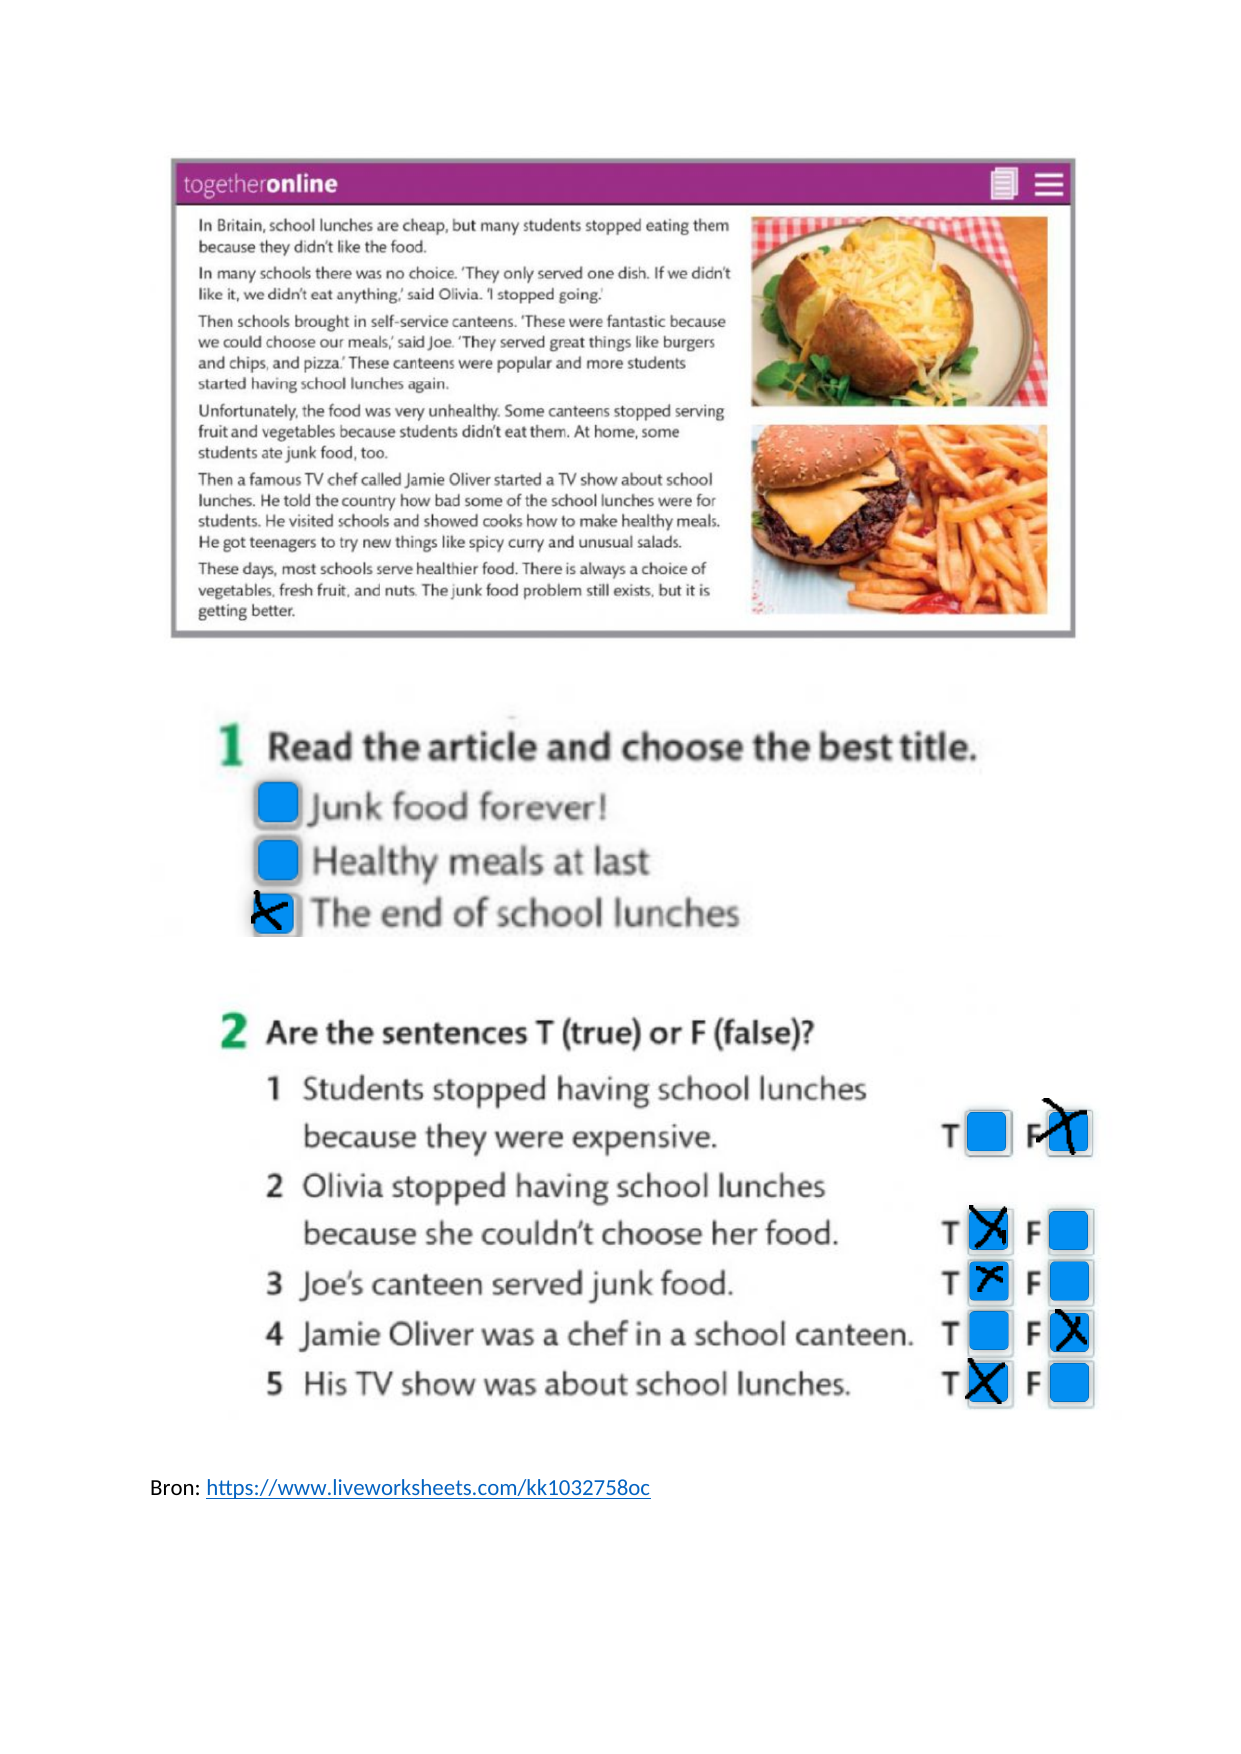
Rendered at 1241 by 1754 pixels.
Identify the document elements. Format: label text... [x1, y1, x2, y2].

picture [190, 969, 1128, 1426]
picture [150, 150, 1091, 657]
text Bron: https://www.liveworksheets.com/kk1032758oc [150, 1049, 1090, 1501]
picture [150, 675, 1091, 937]
